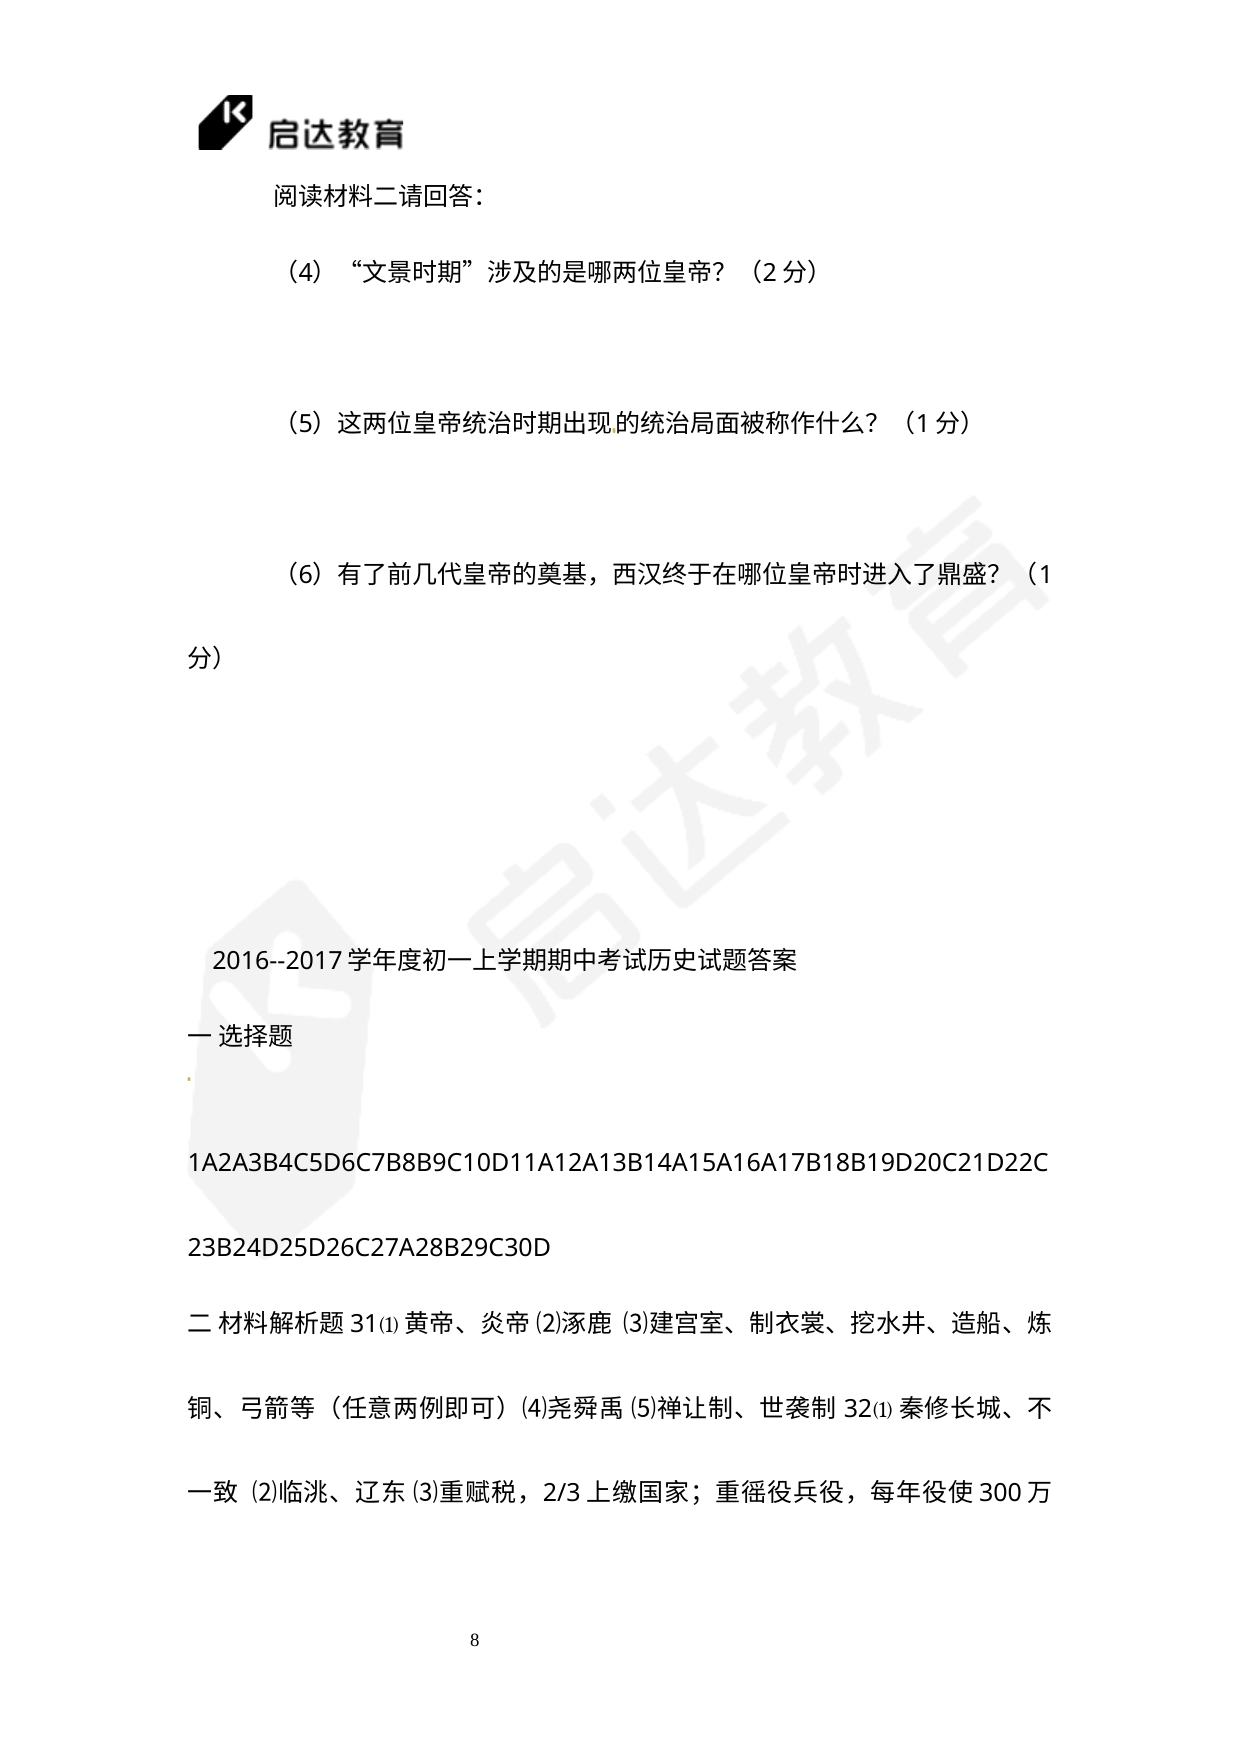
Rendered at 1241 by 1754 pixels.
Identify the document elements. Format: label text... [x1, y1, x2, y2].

picture [198, 95, 404, 150]
text 2016--2017学年度初一上学期期中考试历史试题答案 [187, 926, 1053, 991]
text （5）这两位皇帝统治时期出现的统治局面被称作什么？（1分） [187, 389, 1053, 454]
text （6）有了前几代皇帝的奠基，西汉终于在哪位皇帝时进入了鼎盛？（1分） [187, 540, 1053, 689]
text 阅读材料二请回答： [187, 162, 1053, 227]
text 一 选择题 [187, 1002, 1053, 1067]
text 1A2A3B4C5D6C7B8B9C10D11A12A13B14A15A16A17B18B19D20C21D22C23B24D25D26C27A28B29C30D [187, 1077, 1053, 1279]
text （4）“文景时期”涉及的是哪两位皇帝？（2分） [187, 238, 1053, 303]
